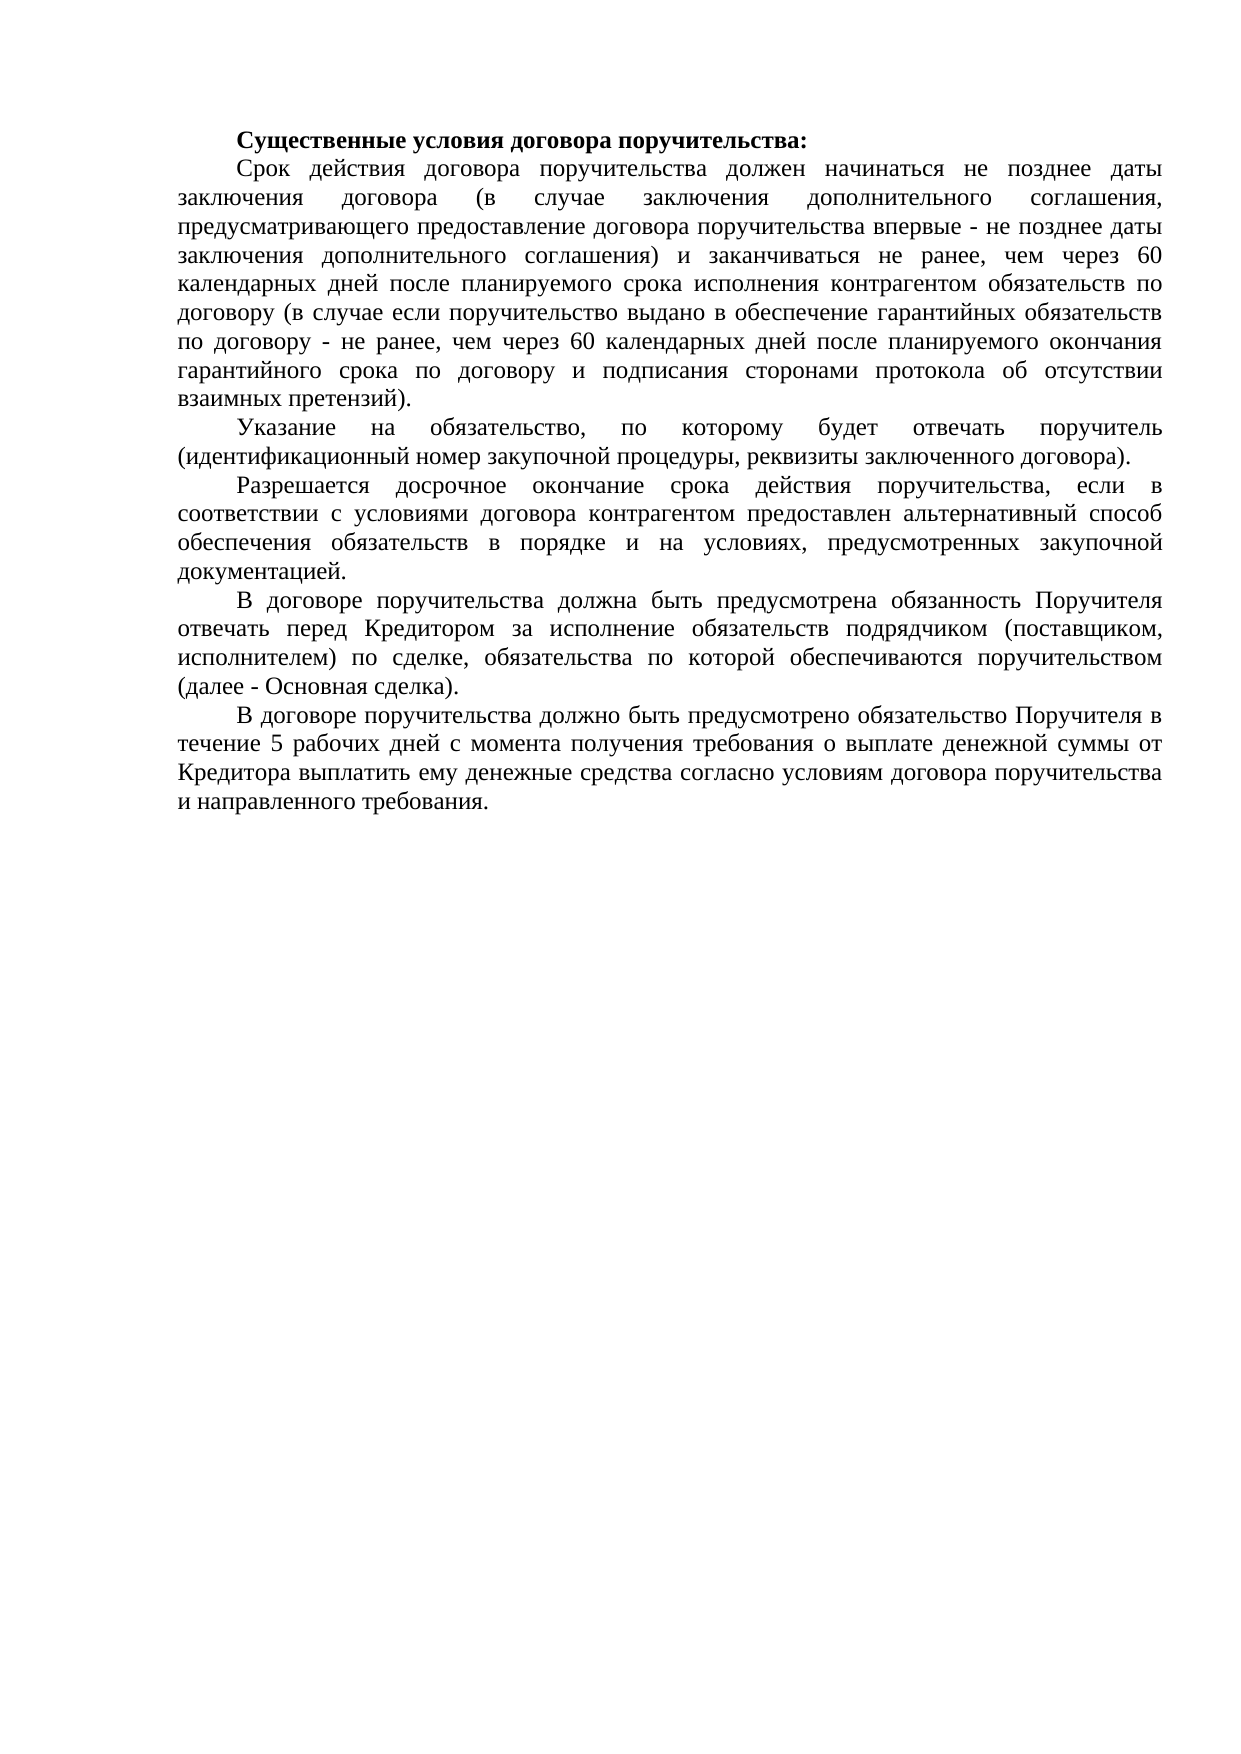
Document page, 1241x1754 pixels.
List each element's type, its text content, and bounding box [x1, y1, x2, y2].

text Существенные условия договора поручительства: [177, 125, 1163, 153]
text Указание на обязательство, по которому будет отвечать поручитель (идентификационный номер закупочной процедуры, реквизиты заключенного договора). [177, 412, 1163, 470]
text Срок действия договора поручительства должен начинаться не позднее даты заключения договора (в случае заключения дополнительного соглашения, предусматривающего предоставление договора поручительства впервые - не позднее даты заключения дополнительного соглашения) и заканчиваться не ранее, чем через 60 календарных дней после планируемого срока исполнения контрагентом обязательств по договору (в случае если поручительство выдано в обеспечение гарантийных обязательств по договору - не ранее, чем через 60 календарных дней после планируемого окончания гарантийного срока по договору и подписания сторонами протокола об отсутствии взаимных претензий). [177, 153, 1163, 412]
text В договоре поручительства должно быть предусмотрено обязательство Поручителя в течение 5 рабочих дней с момента получения требования о выплате денежной суммы от Кредитора выплатить ему денежные средства согласно условиям договора поручительства и направленного требования. [177, 700, 1163, 815]
text Разрешается досрочное окончание срока действия поручительства, если в соответствии с условиями договора контрагентом предоставлен альтернативный способ обеспечения обязательств в порядке и на условиях, предусмотренных закупочной документацией. [177, 470, 1163, 585]
text В договоре поручительства должна быть предусмотрена обязанность Поручителя отвечать перед Кредитором за исполнение обязательств подрядчиком (поставщиком, исполнителем) по сделке, обязательства по которой обеспечиваются поручительством (далее - Основная сделка). [177, 585, 1163, 700]
